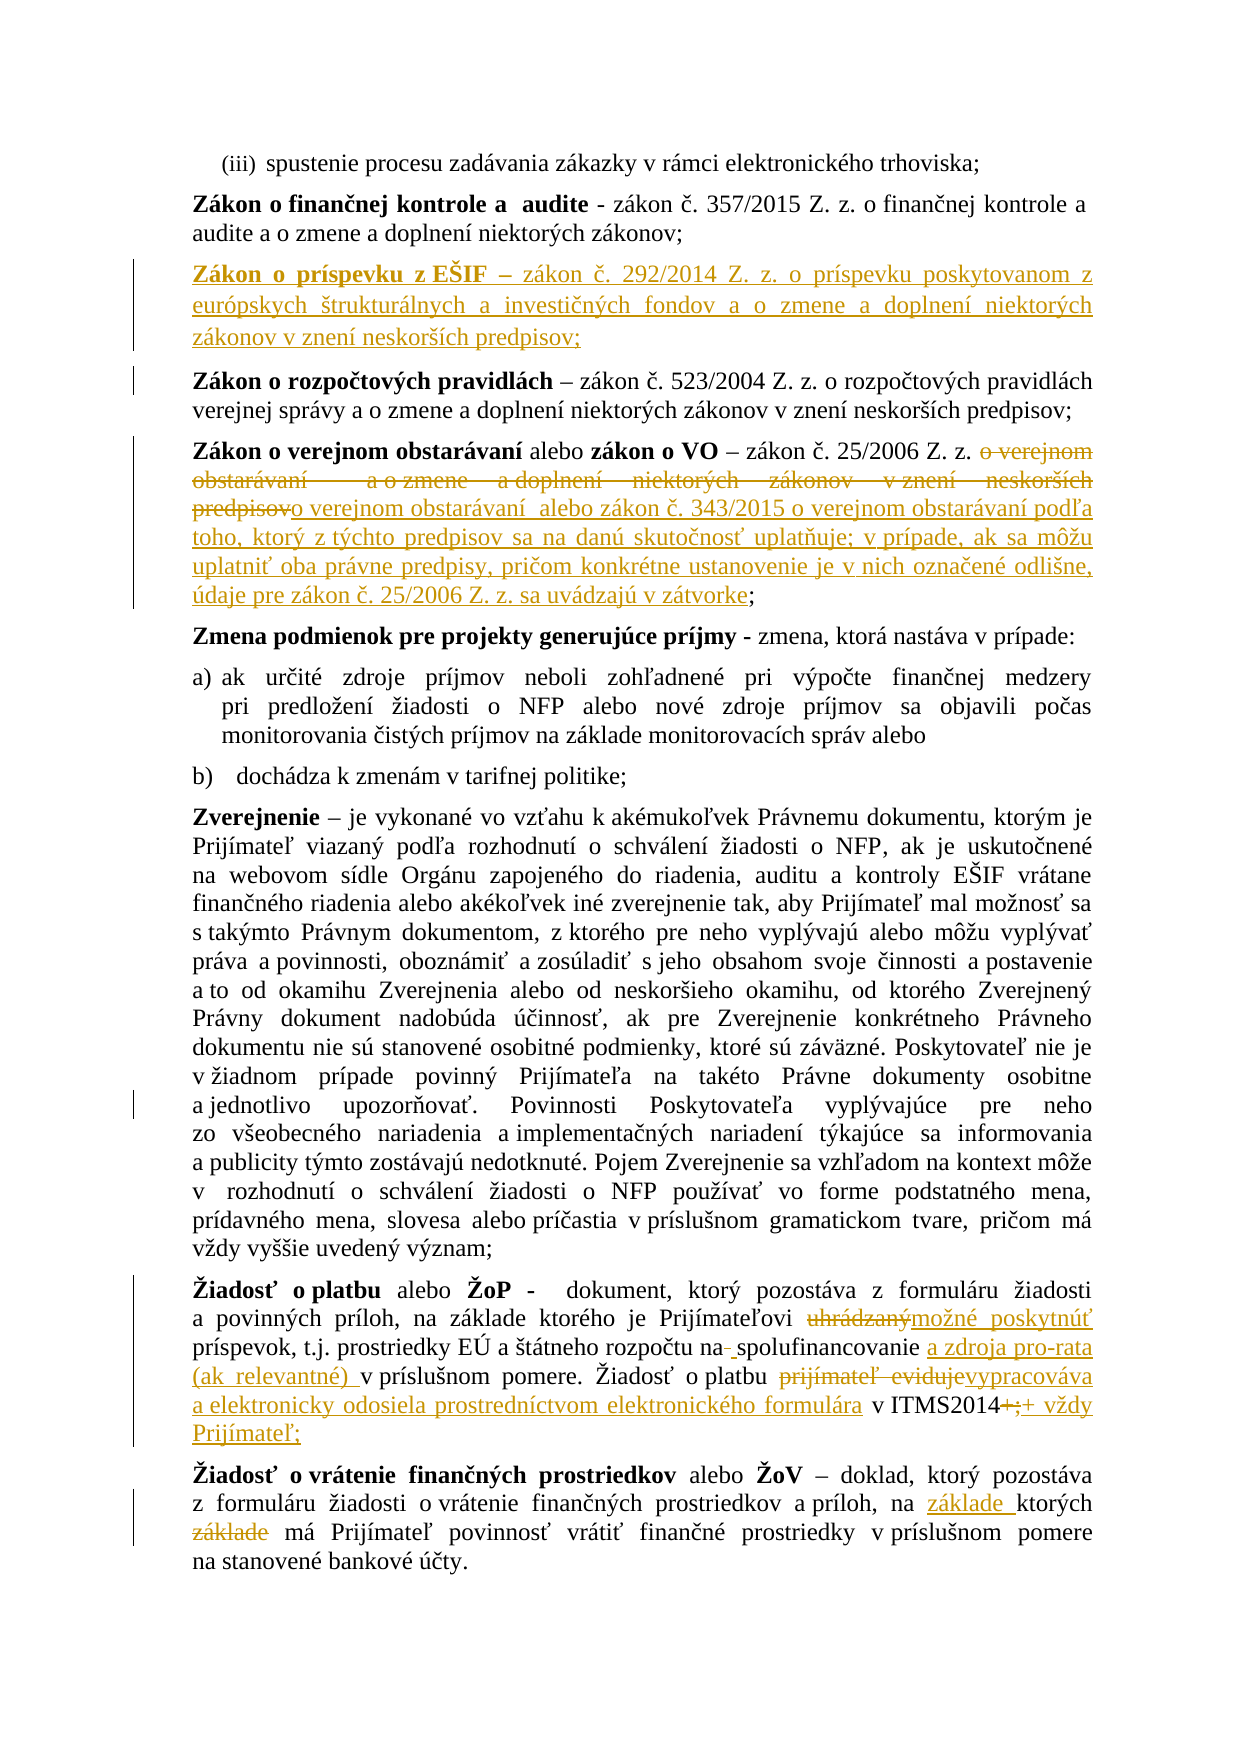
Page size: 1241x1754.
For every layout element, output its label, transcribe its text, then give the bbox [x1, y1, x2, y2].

list Zákon o verejnom obstarávaní alebo zákon o VO – zákon č. 25/2006 Z. z. ; [192, 577, 1093, 608]
text Žiadosť o vrátenie finančných prostriedkov alebo ŽoV – doklad, ktorý pozostáva z formuláru žiadosti o vrátenie finančných prostriedkov a príloh, na ktorých má Prijímateľ povinnosť vrátiť finančné prostriedky v príslušnom pomere na stanovené bankové účty. [192, 1460, 1093, 1575]
list spustenie procesu zadávania zákazky v rámci elektronického trhoviska; [221, 148, 1093, 176]
list Zákon o verejnom obstarávaní alebo zákon o VO – zákon č. 25/2006 Z. z. ; [192, 548, 1093, 576]
text Zverejnenie – je vykonané vo vzťahu k akémukoľvek Právnemu dokumentu, ktorým je Prijímateľ viazaný podľa rozhodnutí o schválení žiadosti o NFP, ak je uskutočnené na webovom sídle Orgánu zapojeného do riadenia, auditu a kontroly EŠIF vrátane finančného riadenia alebo akékoľvek iné zverejnenie tak, aby Prijímateľ mal možnosť sa s takýmto Právnym dokumentom, z ktorého pre neho vyplývajú alebo môžu vyplývať práva a povinnosti, oboznámiť a zosúladiť s jeho obsahom svoje činnosti a postavenie a to od okamihu Zverejnenia alebo od neskoršieho okamihu, od ktorého Zverejnený Právny dokument nadobúda účinnosť, ak pre Zverejnenie konkrétneho Právneho dokumentu nie sú stanovené osobitné podmienky, ktoré sú záväzné. Poskytovateľ nie je v žiadnom prípade povinný Prijímateľa na takéto Právne dokumenty osobitne a jednotlivo upozorňovať. Povinnosti Poskytovateľa vyplývajúce pre neho zo všeobecného nariadenia a implementačných nariadení týkajúce sa informovania a publicity týmto zostávajú nedotknuté. Pojem Zverejnenie sa vzhľadom na kontext môže v rozhodnutí o schválení žiadosti o NFP používať vo forme podstatného mena, prídavného mena, slovesa alebo príčastia v príslušnom gramatickom tvare, pričom má vždy vyššie uvedený význam; [192, 802, 1093, 1262]
list Zákon o finančnej kontrole a audite - zákon č. 357/2015 Z. z. o finančnej kontrole a audite a o zmene a doplnení niektorých zákonov; [192, 189, 1093, 246]
list Zákon o rozpočtových pravidlách – zákon č. 523/2004 Z. z. o rozpočtových pravidlách verejnej správy a o zmene a doplnení niektorých zákonov v znení neskorších predpisov; [192, 366, 1093, 423]
list ak určité zdroje príjmov neboli zohľadnené pri výpočte finančnej medzery pri predložení žiadosti o NFP alebo nové zdroje príjmov sa objavili počas monitorovania čistých príjmov na základe monitorovacích správ alebo [192, 662, 1093, 748]
list dochádza k zmenám v tarifnej politike; [192, 761, 1093, 790]
list Zákon o verejnom obstarávaní alebo zákon o VO – zákon č. 25/2006 Z. z. ; [192, 436, 1093, 480]
text Žiadosť o platbu alebo ŽoP - dokument, ktorý pozostáva z formuláru žiadosti a povinných príloh, na základe ktorého je Prijímateľovi príspevok, t.j. prostriedky EÚ a štátneho rozpočtu naspolufinancovanie v príslušnom pomere. Žiadosť o platbu v ITMS2014 [192, 1275, 1093, 1447]
text Zmena podmienok pre projekty generujúce príjmy - zmena, ktorá nastáva v prípade: [192, 621, 1093, 650]
list Zákon o verejnom obstarávaní alebo zákon o VO – zákon č. 25/2006 Z. z. ; [192, 482, 1093, 547]
